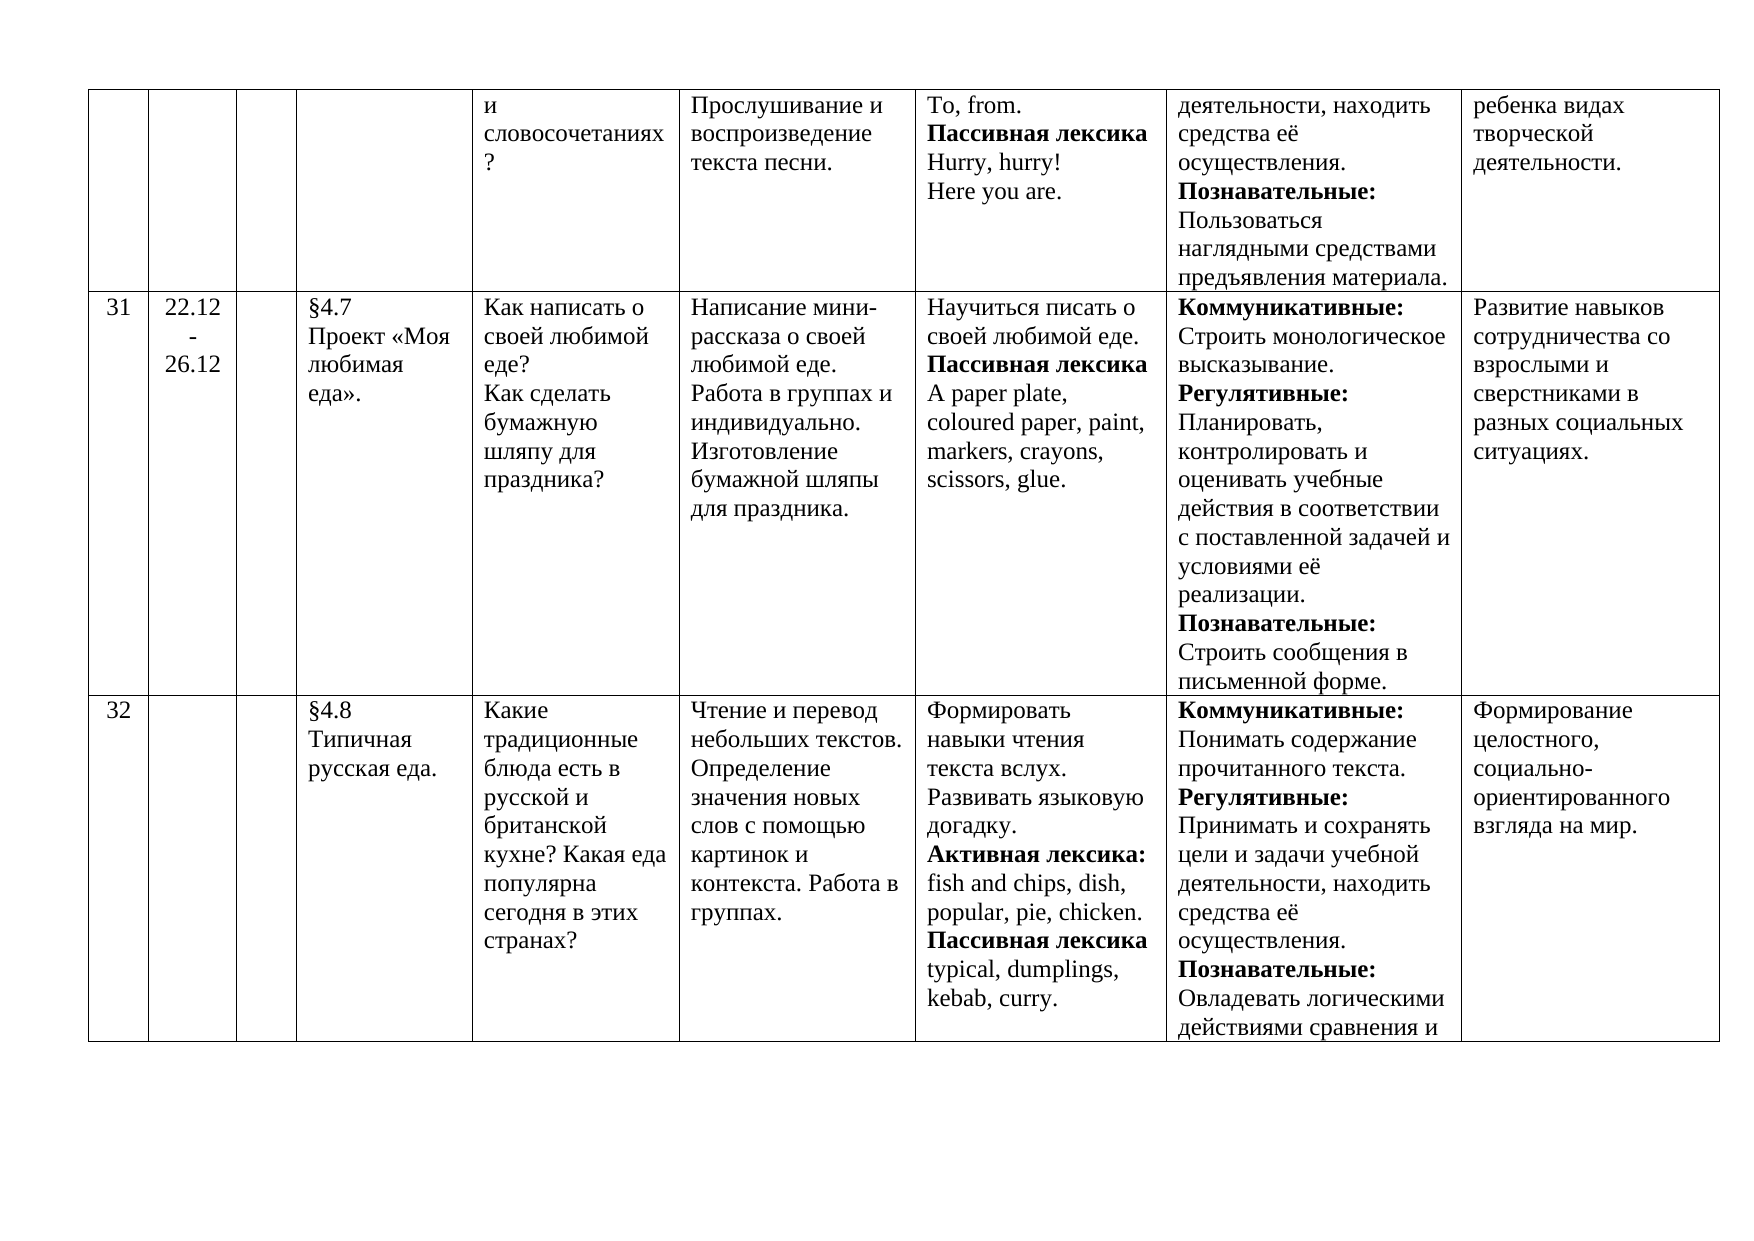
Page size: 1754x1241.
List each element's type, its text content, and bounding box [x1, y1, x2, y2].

table_cell [237, 292, 296, 694]
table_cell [916, 696, 1166, 1041]
table_cell §4.7 Проект «Моя любимая еда». [297, 292, 472, 694]
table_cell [680, 90, 915, 291]
table_cell Написание мини-рассказа о своей любимой еде. Работа в группах и индивидуально. Изготовление бумажной шляпы для праздника. [680, 292, 915, 694]
table_cell Развитие навыков сотрудничества со взрослыми и сверстниками в разных социальных ситуациях. [1462, 292, 1719, 694]
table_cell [1462, 90, 1719, 291]
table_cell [473, 696, 679, 1041]
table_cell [680, 696, 915, 1041]
table_cell [149, 90, 236, 291]
table_cell [237, 90, 296, 291]
table_cell 30 [89, 90, 148, 291]
table_cell 31 [89, 292, 148, 694]
table_cell Коммуникативные: Строить монологическое высказывание. Регулятивные: Планировать, контролировать и оценивать учебные действия в соответствии с поставленной задачей и условиями её реализации. Познавательные: Строить сообщения в письменной форме. [1167, 292, 1461, 694]
table_cell Как написать о своей любимой еде? Как сделать бумажную шляпу для праздника? [473, 292, 679, 694]
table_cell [473, 90, 679, 291]
table_cell [237, 696, 296, 1041]
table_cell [1167, 90, 1461, 291]
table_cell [916, 90, 1166, 291]
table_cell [297, 90, 472, 291]
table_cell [297, 696, 472, 1041]
table_cell 32 [89, 696, 148, 1041]
table_cell Научиться писать о своей любимой еде. Пассивная лексика A paper plate, coloured paper, paint, markers, crayons, scissors, glue. [916, 292, 1166, 694]
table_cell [1462, 696, 1719, 1041]
table_cell [149, 696, 236, 1041]
table_cell 22.12 - 26.12 [149, 292, 236, 694]
